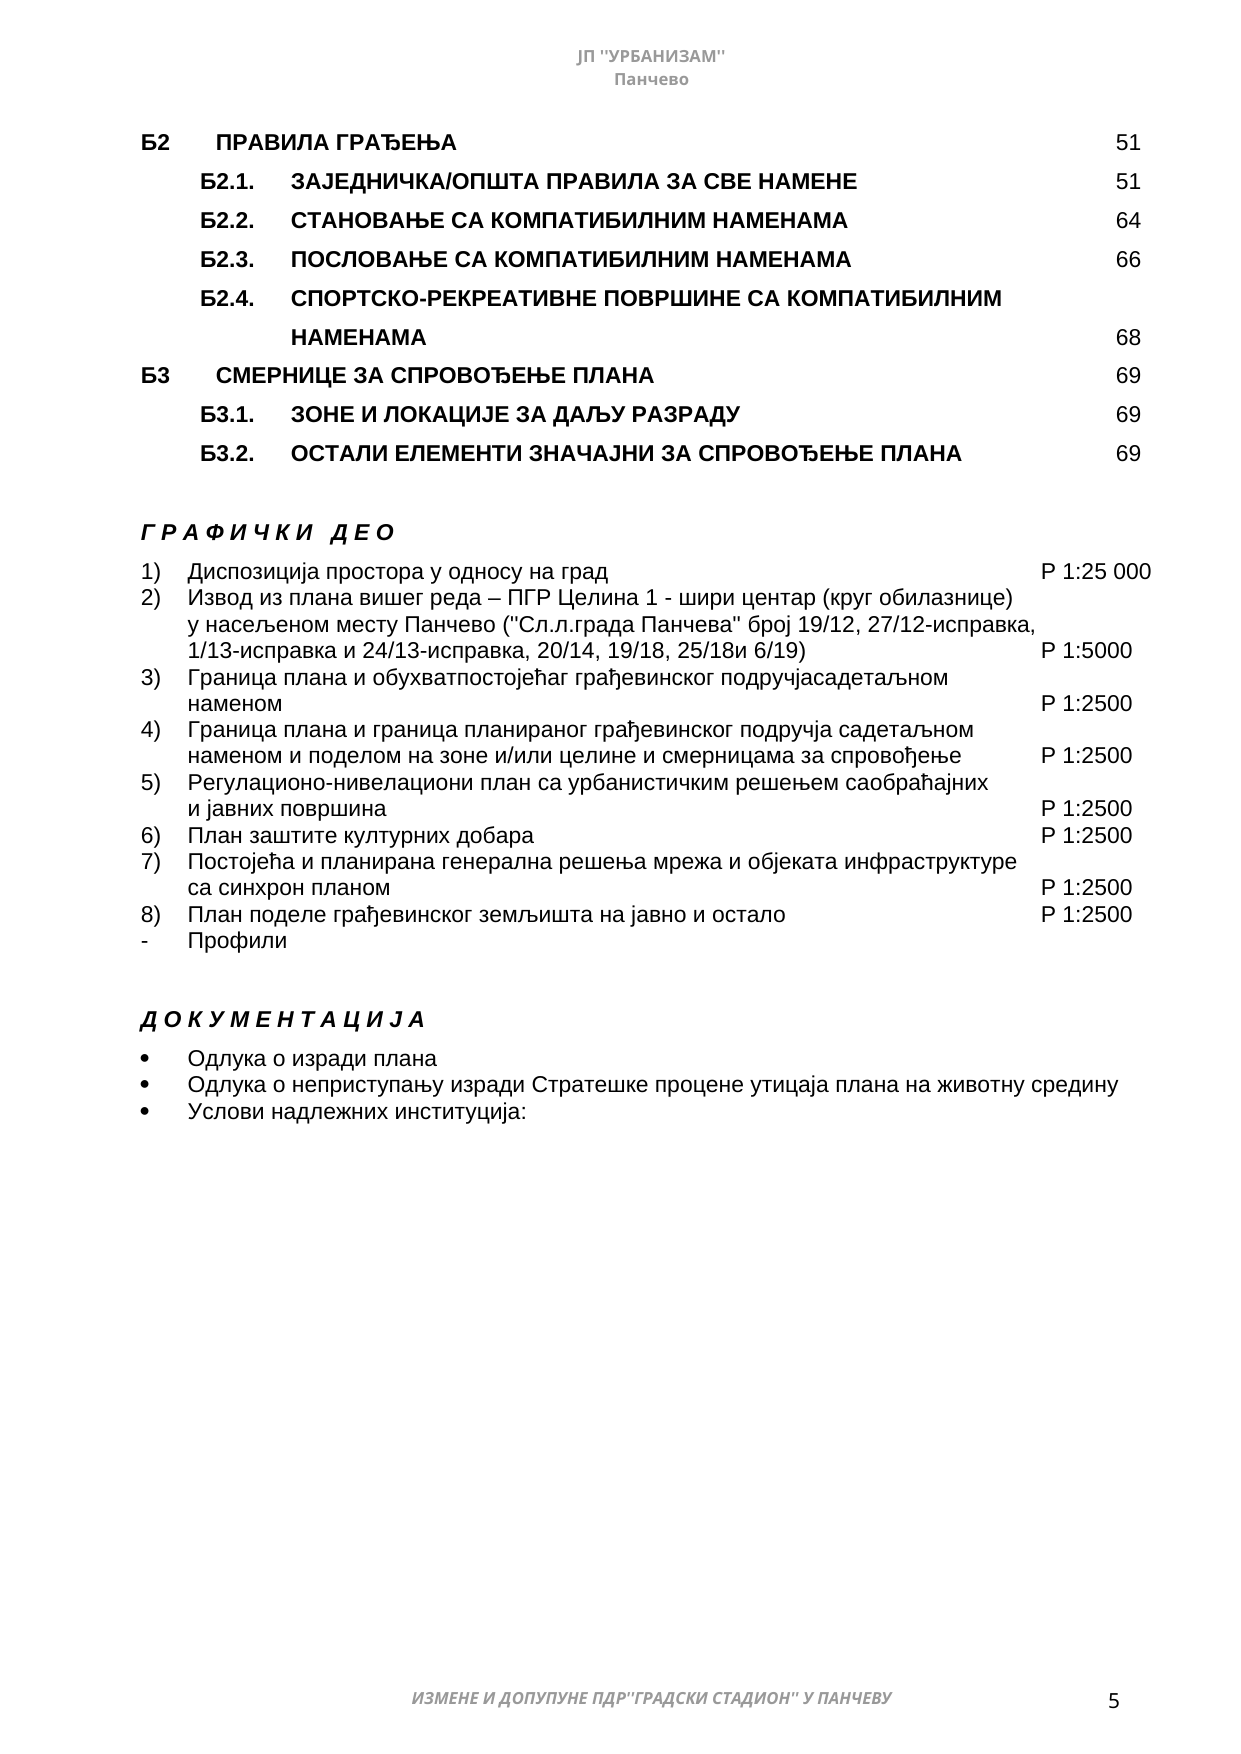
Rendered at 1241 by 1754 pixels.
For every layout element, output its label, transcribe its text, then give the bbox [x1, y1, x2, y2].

text Б3 СМЕРНИЦЕ ЗА СПРОВОЂЕЊЕ ПЛАНА 69 [141, 362, 1162, 389]
text Б3.2. ОСТАЛИ ЕЛЕМЕНТИ ЗНАЧАЈНИ ЗА СПРОВОЂЕЊЕ ПЛАНА 69 [141, 440, 1162, 466]
text 6) План заштите културних добара Р 1:2500 [141, 822, 1162, 848]
text Б2.2. СТАНОВАЊЕ СА КОМПАТИБИЛНИМ НАМЕНАМА 64 [141, 207, 1162, 233]
text и јавних површина Р 1:2500 [187, 795, 1162, 822]
list Диспозиција простора у односу на град Р 1:25 000 [141, 558, 1162, 584]
text - Профили [141, 927, 1162, 953]
text 8) План поделе грађевинског земљишта на јавно и остало Р 1:2500 [141, 901, 1162, 927]
text Г Р А Ф И Ч К И Д Е О [141, 519, 1162, 546]
text са синхрон планом Р 1:2500 [187, 874, 1162, 901]
text наменом и поделом на зоне и/или целине и смерницама за спровођење Р 1:2500 [187, 742, 1162, 769]
text наменом Р 1:2500 [187, 690, 1162, 716]
list Граница плана и граница планираног грађевинског подручја садетаљном [141, 716, 1162, 742]
text Б2.3. ПОСЛОВАЊЕ СА КОМПАТИБИЛНИМ НАМЕНАМА 66 [141, 246, 1162, 272]
list Регулационо-нивелациони план са урбанистичким решењем саобраћајних [141, 769, 1162, 795]
text Д О К У М Е Н Т А Ц И Ј А [141, 1006, 1162, 1032]
text у насељеном месту Панчево (''Сл.л.града Панчева'' број 19/12, 27/12-исправка, [187, 611, 1162, 637]
list Одлука о неприступању изради Стратешке процене утицаја плана на животну средину [141, 1071, 1162, 1098]
text Б3.1. ЗОНЕ И ЛОКАЦИЈЕ ЗА ДАЉУ РАЗРАДУ 69 [141, 401, 1162, 428]
list Извод из плана вишег реда – ПГР Целина 1 - шири центар (круг обилазнице) [141, 584, 1162, 611]
text 7) Постојећа и планирана генерална решења мрежа и објеката инфраструктуре [141, 848, 1162, 874]
text Б2.1. ЗАЈЕДНИЧКА/ОПШТА ПРАВИЛА ЗА СВЕ НАМЕНЕ 51 [141, 168, 1162, 194]
text 1/13-исправка и 24/13-исправка, 20/14, 19/18, 25/18и 6/19) Р 1:5000 [187, 637, 1162, 663]
text Б2 ПРАВИЛА ГРАЂЕЊА 51 [141, 129, 1162, 156]
list Одлука о изради плана [141, 1045, 1162, 1071]
text Б2.4. СПОРТСКО-РЕКРЕАТИВНЕ ПОВРШИНЕ СА КОМПАТИБИЛНИМ [141, 285, 1162, 311]
list Граница плана и обухватпостојећаг грађевинског подручјасадетаљном [141, 663, 1162, 690]
text НАМЕНАМА 68 [216, 323, 1162, 350]
list Услови надлежних институција: [141, 1098, 1162, 1124]
